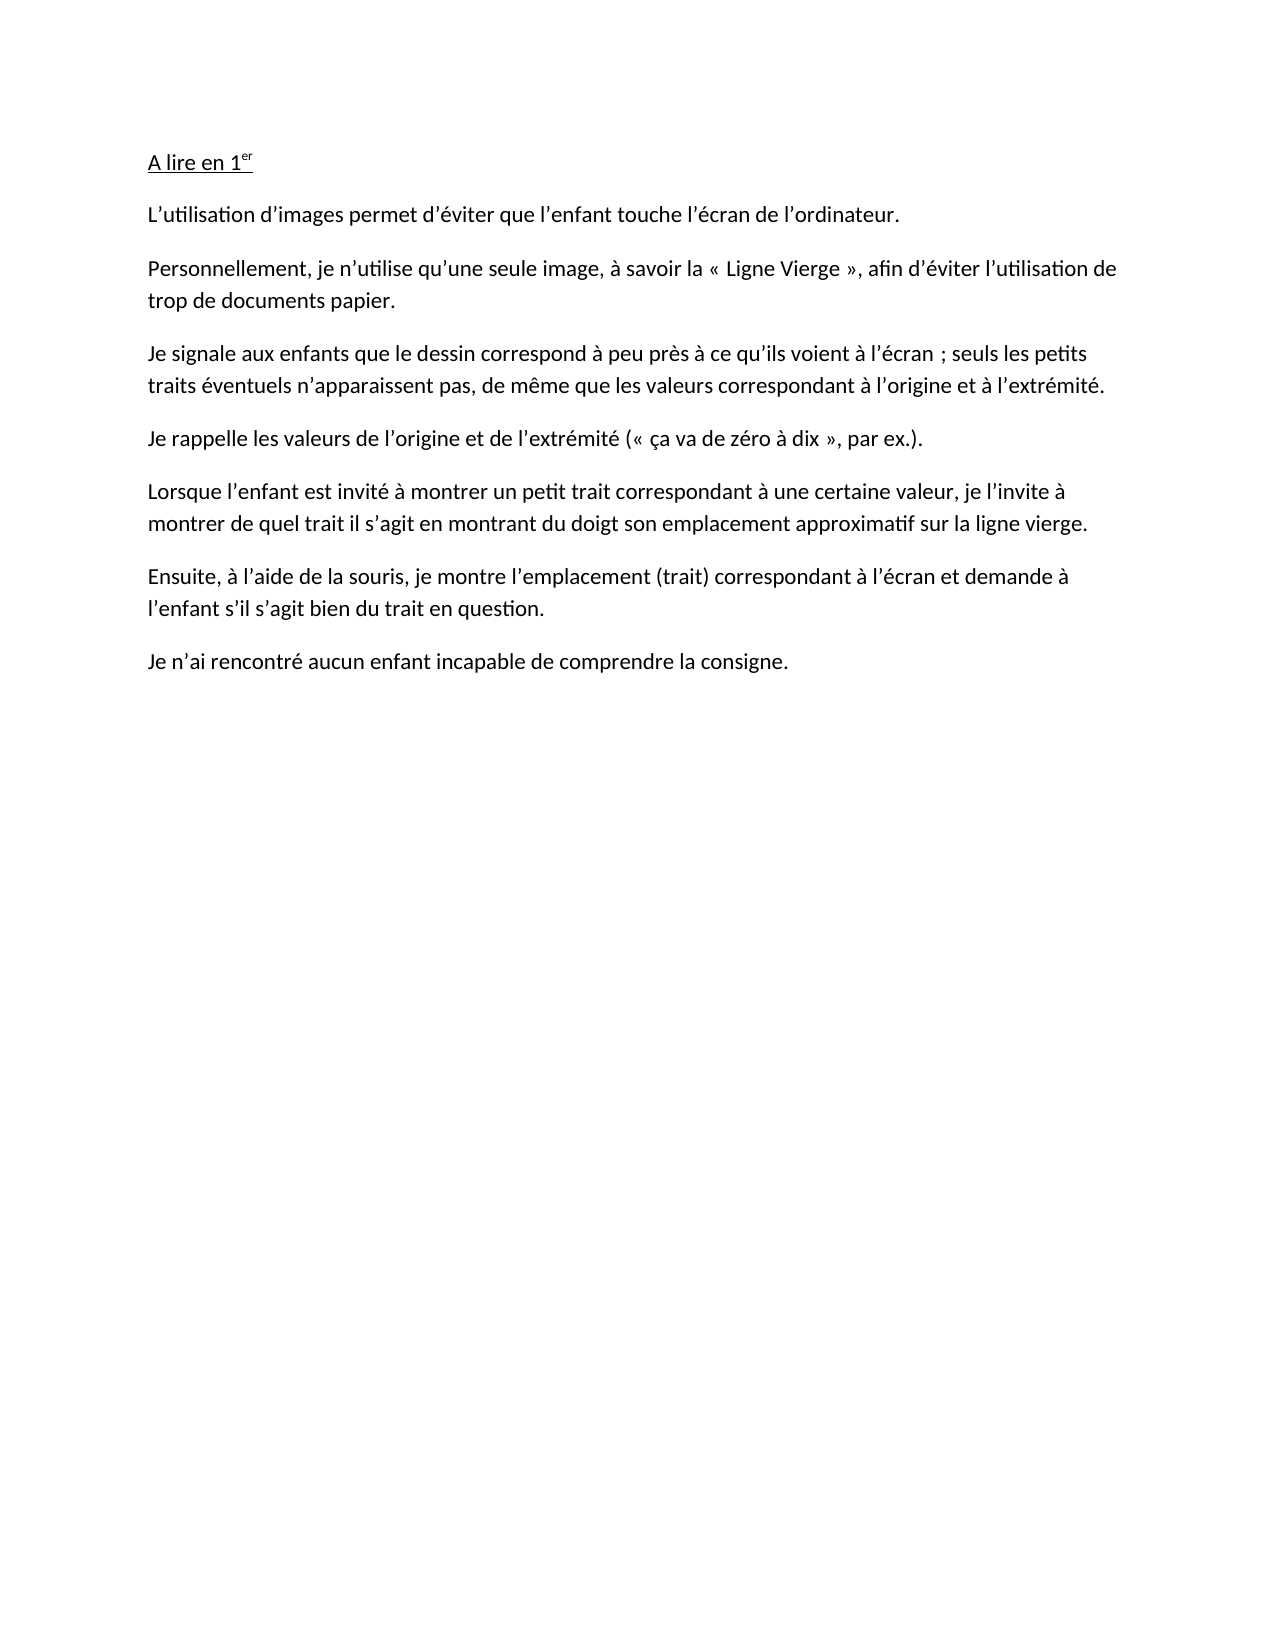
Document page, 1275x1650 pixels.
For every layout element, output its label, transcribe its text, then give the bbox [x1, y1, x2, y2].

text A lire en 1er [148, 148, 1127, 176]
text Lorsque l’enfant est invité à montrer un petit trait correspondant à une certaine valeur, je l’invite à montrer de quel trait il s’agit en montrant du doigt son emplacement approximatif sur la ligne vierge. [148, 477, 1127, 537]
text Je rappelle les valeurs de l’origine et de l’extrémité (« ça va de zéro à dix », par ex.). [148, 424, 1127, 452]
text Ensuite, à l’aide de la souris, je montre l’emplacement (trait) correspondant à l’écran et demande à l’enfant s’il s’agit bien du trait en question. [148, 562, 1127, 622]
text Personnellement, je n’utilise qu’une seule image, à savoir la « Ligne Vierge », afin d’éviter l’utilisation de trop de documents papier. [148, 254, 1127, 314]
text L’utilisation d’images permet d’éviter que l’enfant touche l’écran de l’ordinateur. [148, 201, 1127, 229]
text Je n’ai rencontré aucun enfant incapable de comprendre la consigne. [148, 647, 1127, 676]
text Je signale aux enfants que le dessin correspond à peu près à ce qu’ils voient à l’écran ; seuls les petits traits éventuels n’apparaissent pas, de même que les valeurs correspondant à l’origine et à l’extrémité. [148, 339, 1127, 399]
